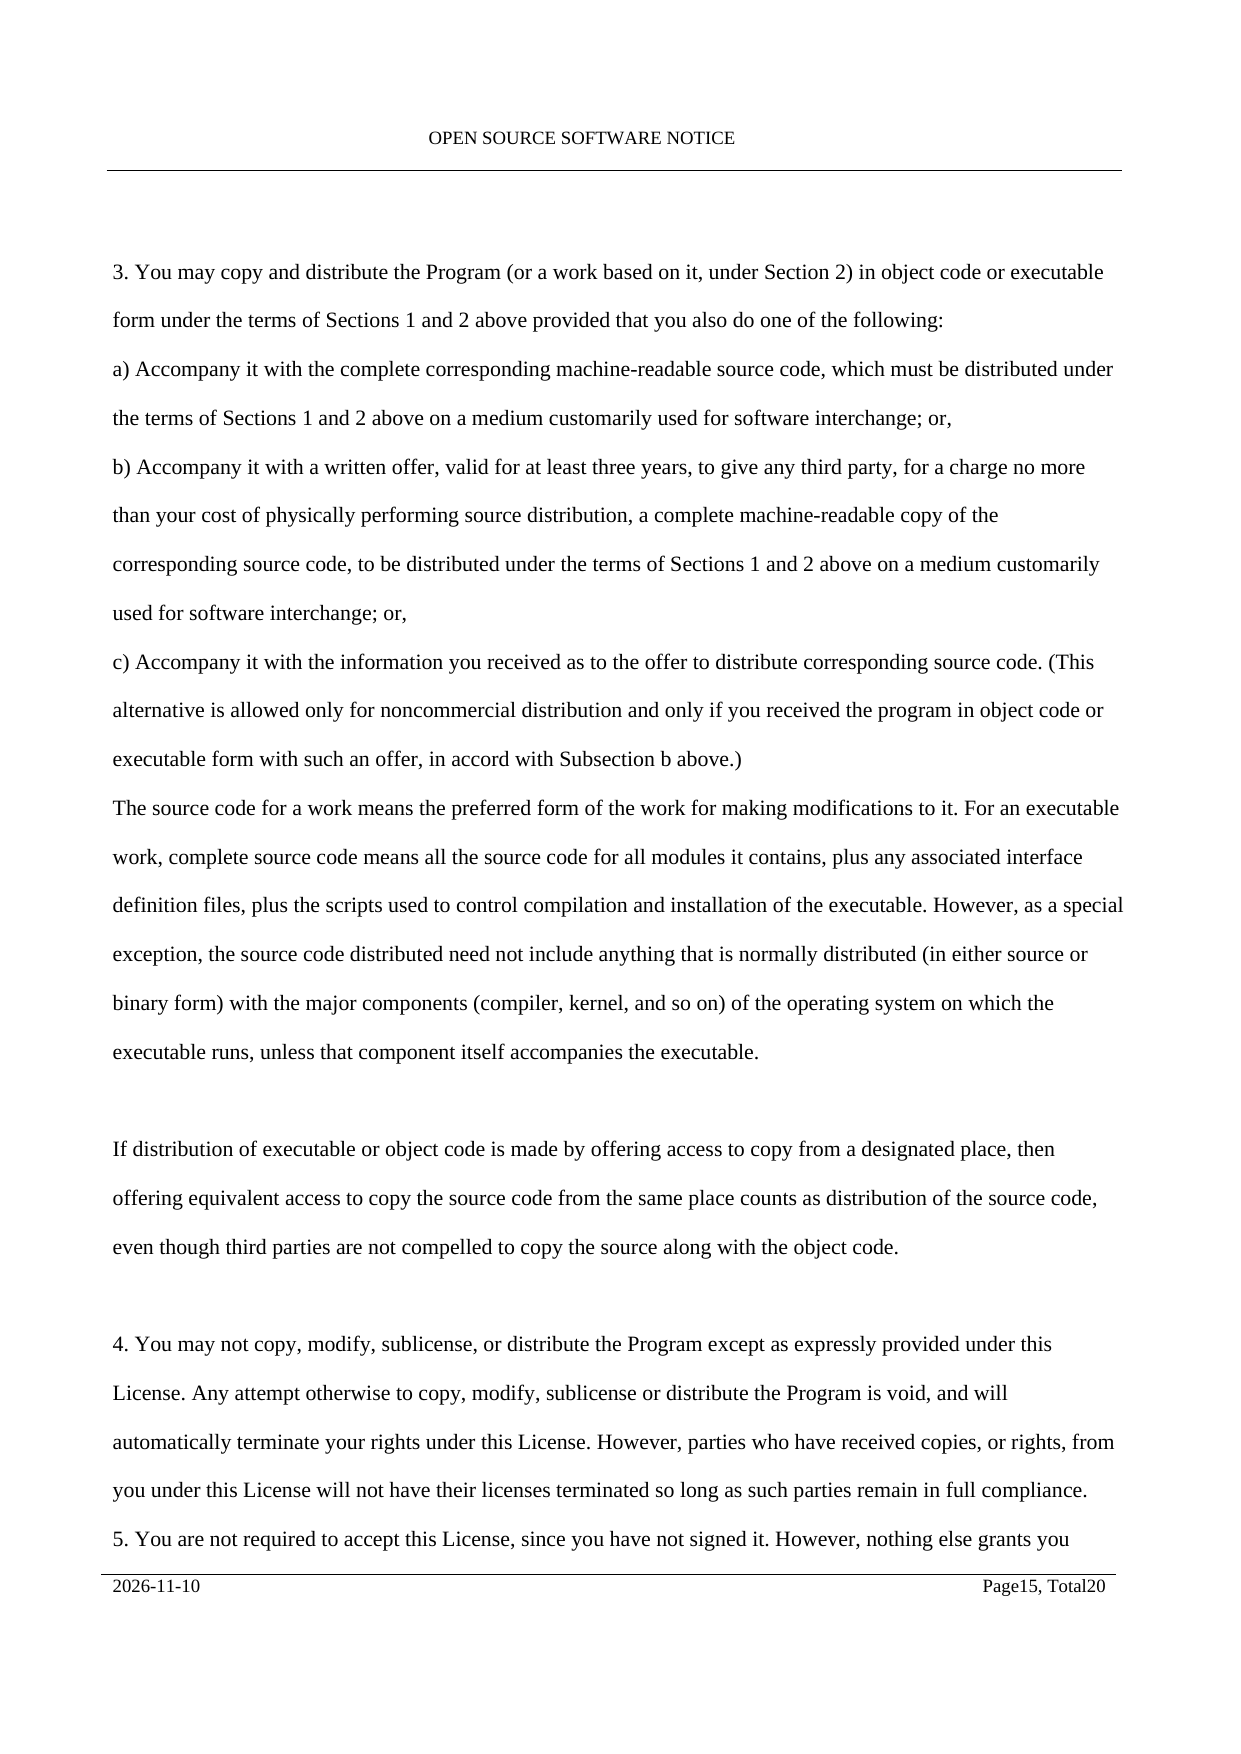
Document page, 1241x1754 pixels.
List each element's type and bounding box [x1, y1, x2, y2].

text [112, 206, 1128, 1555]
